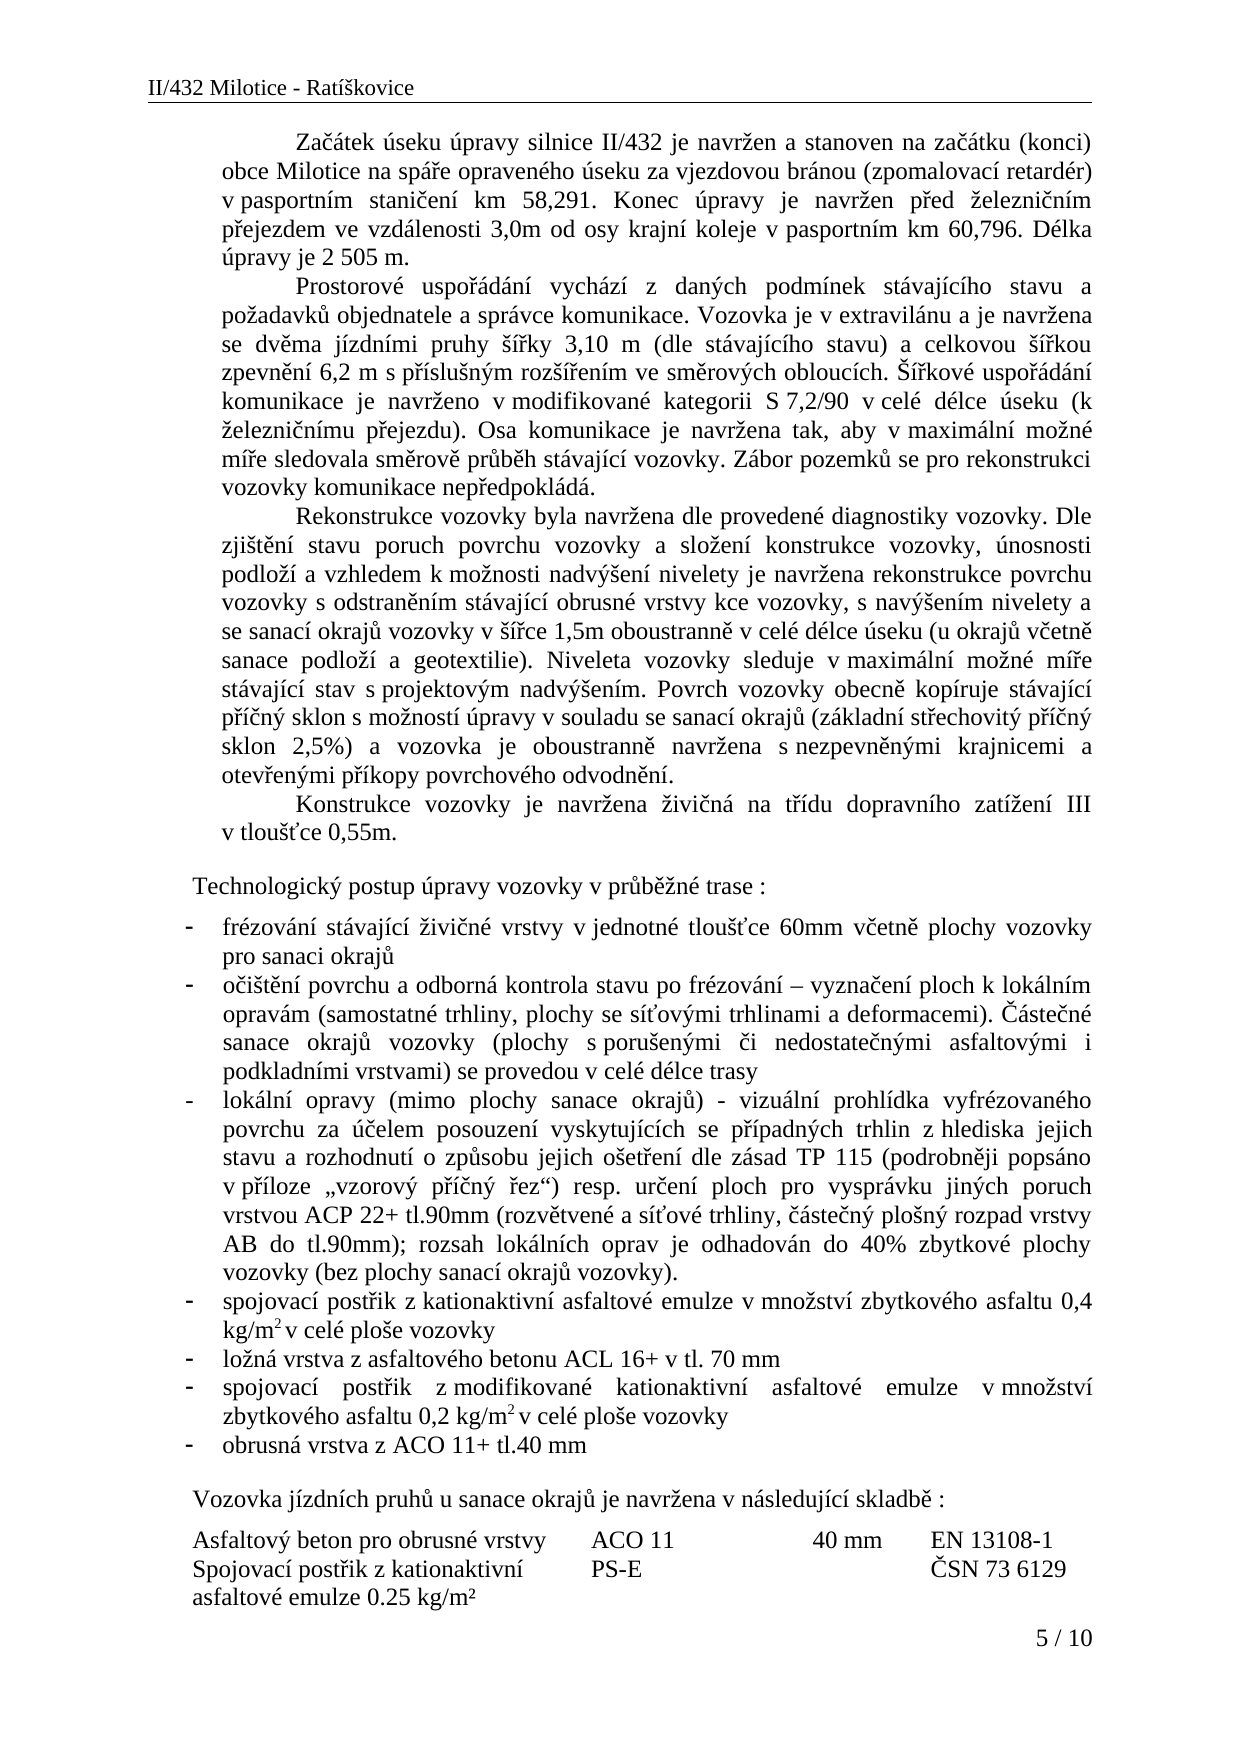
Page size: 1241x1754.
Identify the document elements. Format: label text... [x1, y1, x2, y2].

list spojovací postřik z kationaktivní asfaltové emulze v množství zbytkového asfaltu 0,4 kg/m2 v celé ploše vozovky [185, 1286, 1092, 1344]
text Asfaltový beton pro obrusné vrstvy ACO 11 40 mm EN 13108-1 [148, 1525, 1092, 1554]
list lokální opravy (mimo plochy sanace okrajů) - vizuální prohlídka vyfrézovaného povrchu za účelem posouzení vyskytujících se případných trhlin z hlediska jejich stavu a rozhodnutí o způsobu jejich ošetření dle zásad TP 115 (podrobněji popsáno v příloze „vzorový příčný řez“) resp. určení ploch pro vysprávku jiných poruch vrstvou ACP 22+ tl.90mm (rozvětvené a síťové trhliny, částečný plošný rozpad vrstvy AB do tl.90mm); rozsah lokálních oprav je odhadován do 40% zbytkové plochy vozovky (bez plochy sanací okrajů vozovky). [185, 1085, 1092, 1286]
text Vozovka jízdních pruhů u sanace okrajů je navržena v následující skladbě : [148, 1484, 1092, 1512]
list ložná vrstva z asfaltového betonu ACL 16+ v tl. 70 mm [185, 1344, 1092, 1372]
text Začátek úseku úpravy silnice II/432 je navržen a stanoven na začátku (konci) obce Milotice na spáře opraveného úseku za vjezdovou bránou (zpomalovací retardér) v pasportním staničení km 58,291. Konec úpravy je navržen před železničním přejezdem ve vzdálenosti 3,0m od osy krajní koleje v pasportním km 60,796. Délka úpravy je 2 505 m. [222, 127, 1092, 271]
list obrusná vrstva z ACO 11+ tl.40 mm [185, 1430, 1092, 1459]
text asfaltové emulze 0.25 kg/m² [148, 1582, 1092, 1611]
text Konstrukce vozovky je navržena živičná na třídu dopravního zatížení III v tloušťce 0,55m. [221, 789, 1092, 846]
text Rekonstrukce vozovky byla navržena dle provedené diagnostiky vozovky. Dle zjištění stavu poruch povrchu vozovky a složení konstrukce vozovky, únosnosti podloží a vzhledem k možnosti nadvýšení nivelety je navržena rekonstrukce povrchu vozovky s odstraněním stávající obrusné vrstvy kce vozovky, s navýšením nivelety a se sanací okrajů vozovky v šířce 1,5m oboustranně v celé délce úseku (u okrajů včetně sanace podloží a geotextilie). Niveleta vozovky sleduje v maximální možné míře stávající stav s projektovým nadvýšením. Povrch vozovky obecně kopíruje stávající příčný sklon s možností úpravy v souladu se sanací okrajů (základní střechovitý příčný sklon 2,5%) a vozovka je oboustranně navržena s nezpevněnými krajnicemi a otevřenými příkopy povrchového odvodnění. [221, 501, 1092, 789]
text Prostorové uspořádání vychází z daných podmínek stávajícího stavu a požadavků objednatele a správce komunikace. Vozovka je v extravilánu a je navržena se dvěma jízdními pruhy šířky 3,10 m (dle stávajícího stavu) a celkovou šířkou zpevnění 6,2 m s příslušným rozšířením ve směrových obloucích. Šířkové uspořádání komunikace je navrženo v modifikované kategorii S 7,2/90 v celé délce úseku (k železničnímu přejezdu). Osa komunikace je navržena tak, aby v maximální možné míře sledovala směrově průběh stávající vozovky. Zábor pozemků se pro rekonstrukci vozovky komunikace nepředpokládá. [221, 271, 1092, 501]
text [148, 1554, 1092, 1582]
list očištění povrchu a odborná kontrola stavu po frézování – vyznačení ploch k lokálním opravám (samostatné trhliny, plochy se síťovými trhlinami a deformacemi). Částečné sanace okrajů vozovky (plochy s porušenými či nedostatečnými asfaltovými i podkladními vrstvami) se provedou v celé délce trasy [185, 970, 1092, 1085]
list frézování stávající živičné vrstvy v jednotné tloušťce 60mm včetně plochy vozovky pro sanaci okrajů [185, 912, 1092, 970]
list spojovací postřik z modifikované kationaktivní asfaltové emulze v množství zbytkového asfaltu 0,2 kg/m2 v celé ploše vozovky [185, 1372, 1092, 1430]
text Technologický postup úpravy vozovky v průběžné trase : [148, 871, 1092, 900]
